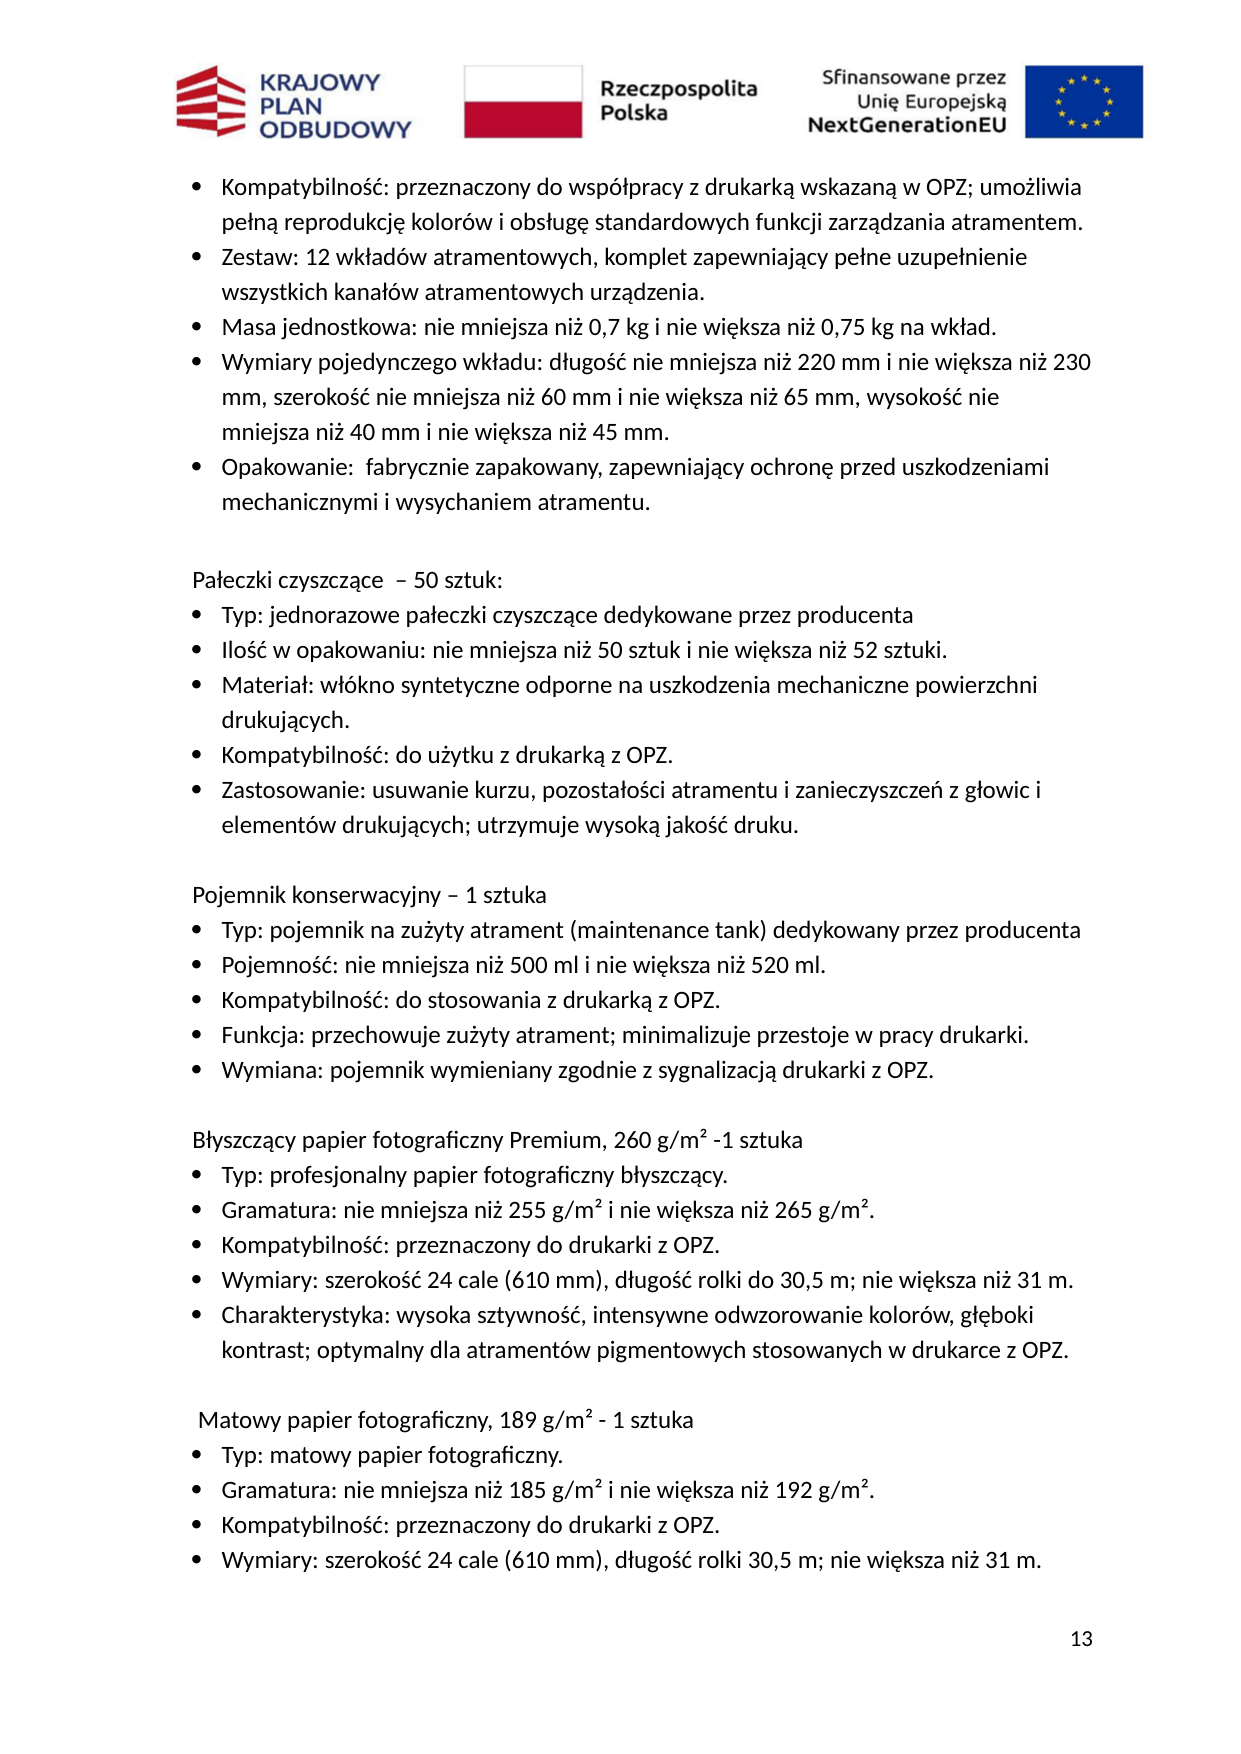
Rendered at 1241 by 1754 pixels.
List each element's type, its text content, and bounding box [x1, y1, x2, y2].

list Materiał: włókno syntetyczne odporne na uszkodzenia mechaniczne powierzchni drukujących. [192, 670, 1093, 735]
list Wymiary: szerokość 24 cale (610 mm), długość rolki 30,5 m; nie większa niż 31 m. [192, 1545, 1093, 1575]
list Kompatybilność: przeznaczony do drukarki z OPZ. [192, 1230, 1093, 1260]
list Funkcja: przechowuje zużyty atrament; minimalizuje przestoje w pracy drukarki. [192, 1020, 1093, 1050]
list Gramatura: nie mniejsza niż 255 g/m² i nie większa niż 265 g/m². [192, 1195, 1093, 1225]
list Kompatybilność: przeznaczony do drukarki z OPZ. [192, 1510, 1093, 1540]
subtitle Pojemnik konserwacyjny – 1 sztuka [192, 880, 1093, 910]
list Kompatybilność: do stosowania z drukarką z OPZ. [192, 985, 1093, 1015]
subtitle Błyszczący papier fotograficzny Premium, 260 g/m² -1 sztuka [192, 1125, 1093, 1155]
list Typ: profesjonalny papier fotograficzny błyszczący. [192, 1160, 1093, 1190]
list Ilość w opakowaniu: nie mniejsza niż 50 sztuk i nie większa niż 52 sztuki. [192, 635, 1093, 665]
list Masa jednostkowa: nie mniejsza niż 0,7 kg i nie większa niż 0,75 kg na wkład. [192, 311, 1093, 342]
list Opakowanie: fabrycznie zapakowany, zapewniający ochronę przed uszkodzeniami mechanicznymi i wysychaniem atramentu. [192, 451, 1093, 517]
list Charakterystyka: wysoka sztywność, intensywne odwzorowanie kolorów, głęboki kontrast; optymalny dla atramentów pigmentowych stosowanych w drukarce z OPZ. [192, 1300, 1093, 1365]
list Zastosowanie: usuwanie kurzu, pozostałości atramentu i zanieczyszczeń z głowic i elementów drukujących; utrzymuje wysoką jakość druku. [192, 775, 1093, 840]
list Wymiary pojedynczego wkładu: długość nie mniejsza niż 220 mm i nie większa niż 230 mm, szerokość nie mniejsza niż 60 mm i nie większa niż 65 mm, wysokość nie mniejsza niż 40 mm i nie większa niż 45 mm. [192, 346, 1093, 447]
list Zestaw: 12 wkładów atramentowych, komplet zapewniający pełne uzupełnienie wszystkich kanałów atramentowych urządzenia. [192, 241, 1093, 307]
list Typ: pojemnik na zużyty atrament (maintenance tank) dedykowany przez producenta [192, 915, 1093, 945]
list Pojemność: nie mniejsza niż 500 ml i nie większa niż 520 ml. [192, 950, 1093, 980]
list Gramatura: nie mniejsza niż 185 g/m² i nie większa niż 192 g/m². [192, 1475, 1093, 1505]
list Wymiary: szerokość 24 cale (610 mm), długość rolki do 30,5 m; nie większa niż 31 m. [192, 1265, 1093, 1295]
list Typ: matowy papier fotograficzny. [192, 1440, 1093, 1470]
picture [147, 42, 1157, 167]
subtitle Matowy papier fotograficzny, 189 g/m² - 1 sztuka [192, 1405, 1093, 1435]
list Wymiana: pojemnik wymieniany zgodnie z sygnalizacją drukarki z OPZ. [192, 1055, 1093, 1085]
list Kompatybilność: przeznaczony do współpracy z drukarką wskazaną w OPZ; umożliwia pełną reprodukcję kolorów i obsługę standardowych funkcji zarządzania atramentem. [192, 148, 1093, 237]
subtitle Pałeczki czyszczące – 50 sztuk: [192, 565, 1093, 595]
list Typ: jednorazowe pałeczki czyszczące dedykowane przez producenta [192, 600, 1093, 630]
list Kompatybilność: do użytku z drukarką z OPZ. [192, 740, 1093, 770]
